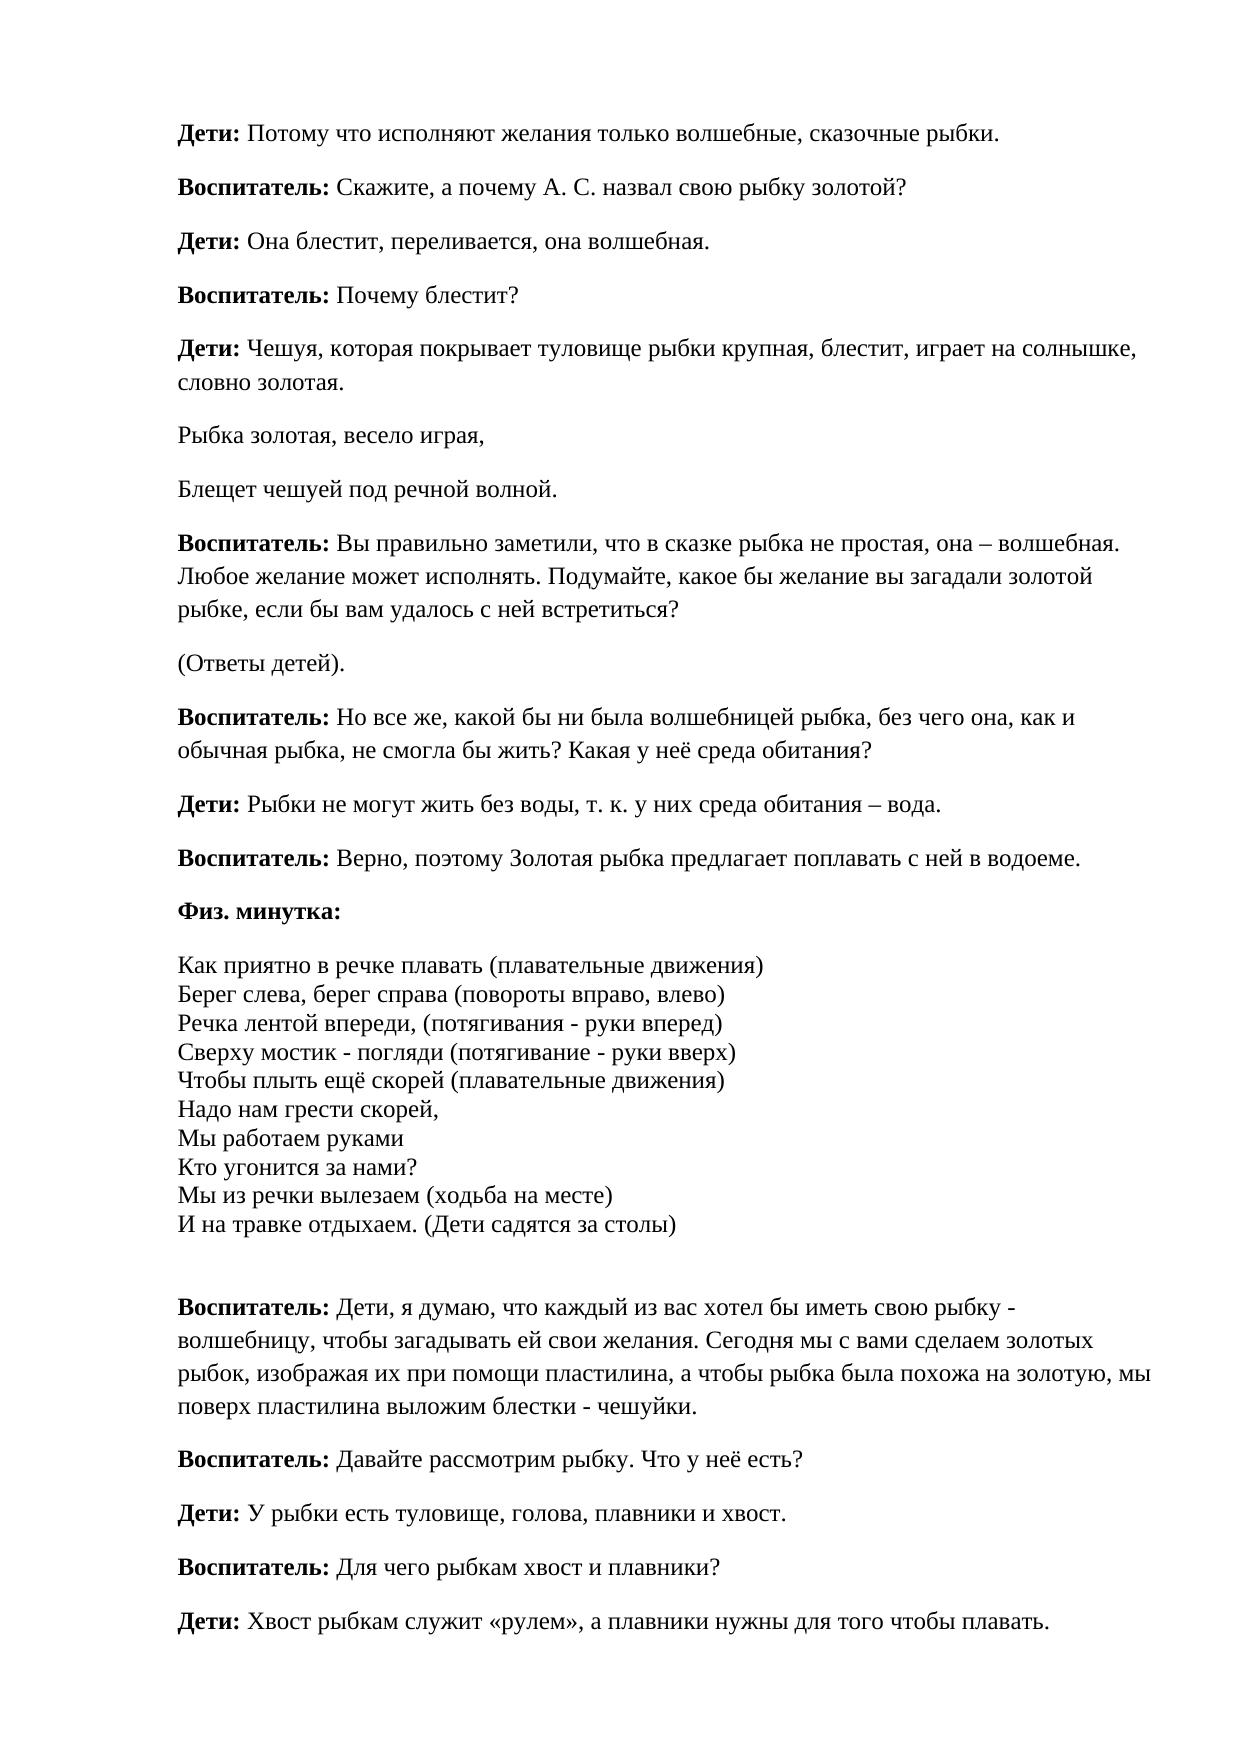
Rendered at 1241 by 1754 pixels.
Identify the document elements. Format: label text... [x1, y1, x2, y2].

text Мы из речки вылезаем (ходьба на месте) [177, 1180, 1152, 1209]
text (Ответы детей). [177, 648, 1152, 677]
text Сверху мостик - погляди (потягивание - руки вверх) [177, 1037, 1152, 1065]
text Воспитатель: Вы правильно заметили, что в сказке рыбка не простая, она – волшебная. Любое желание может исполнять. Подумайте, какое бы желание вы загадали золотой рыбке, если бы вам удалось с ней встретиться? [177, 528, 1152, 623]
text Воспитатель: Почему блестит? [177, 280, 1152, 308]
text Речка лентой впереди, (потягивания - руки вперед) [177, 1008, 1152, 1037]
text Дети: Потому что исполняют желания только волшебные, сказочные рыбки. [177, 118, 1152, 147]
text Как приятно в речке плавать (плавательные движения) [177, 950, 1152, 979]
text Блещет чешуей под речной волной. [177, 474, 1152, 503]
text Физ. минутка: [177, 896, 1152, 925]
text Воспитатель: Но все же, какой бы ни была волшебницей рыбка, без чего она, как и обычная рыбка, не смогла бы жить? Какая у неё среда обитания? [177, 702, 1152, 764]
text Воспитатель: Дети, я думаю, что каждый из вас хотел бы иметь свою рыбку - волшебницу, чтобы загадывать ей свои желания. Сегодня мы с вами сделаем золотых рыбок, изображая их при помощи пластилина, а чтобы рыбка была похожа на золотую, мы поверх пластилина выложим блестки - чешуйки. [177, 1292, 1152, 1419]
text Дети: Она блестит, переливается, она волшебная. [177, 226, 1152, 254]
text Воспитатель: Давайте рассмотрим рыбку. Что у неё есть? [177, 1444, 1152, 1473]
text Берег слева, берег справа (повороты вправо, влево) [177, 979, 1152, 1008]
text Мы работаем руками [177, 1123, 1152, 1152]
text Дети: Рыбки не могут жить без воды, т. к. у них среда обитания – вода. [177, 789, 1152, 817]
text Воспитатель: Скажите, а почему А. С. назвал свою рыбку золотой? [177, 172, 1152, 201]
text Воспитатель: Для чего рыбкам хвост и плавники? [177, 1552, 1152, 1581]
text Дети: Чешуя, которая покрывает туловище рыбки крупная, блестит, играет на солнышке, словно золотая. [177, 333, 1152, 395]
text Кто угонится за нами? [177, 1152, 1152, 1180]
text Чтобы плыть ещё скорей (плавательные движения) [177, 1065, 1152, 1094]
text Дети: У рыбки есть туловище, голова, плавники и хвост. [177, 1498, 1152, 1527]
text И на травке отдыхаем. (Дети садятся за столы) [177, 1209, 1152, 1238]
text Рыбка золотая, весело играя, [177, 420, 1152, 449]
text Надо нам грести скорей, [177, 1094, 1152, 1123]
text Воспитатель: Верно, поэтому Золотая рыбка предлагает поплавать с ней в водоеме. [177, 843, 1152, 871]
text Дети: Хвост рыбкам служит «рулем», а плавники нужны для того чтобы плавать. [177, 1606, 1152, 1635]
